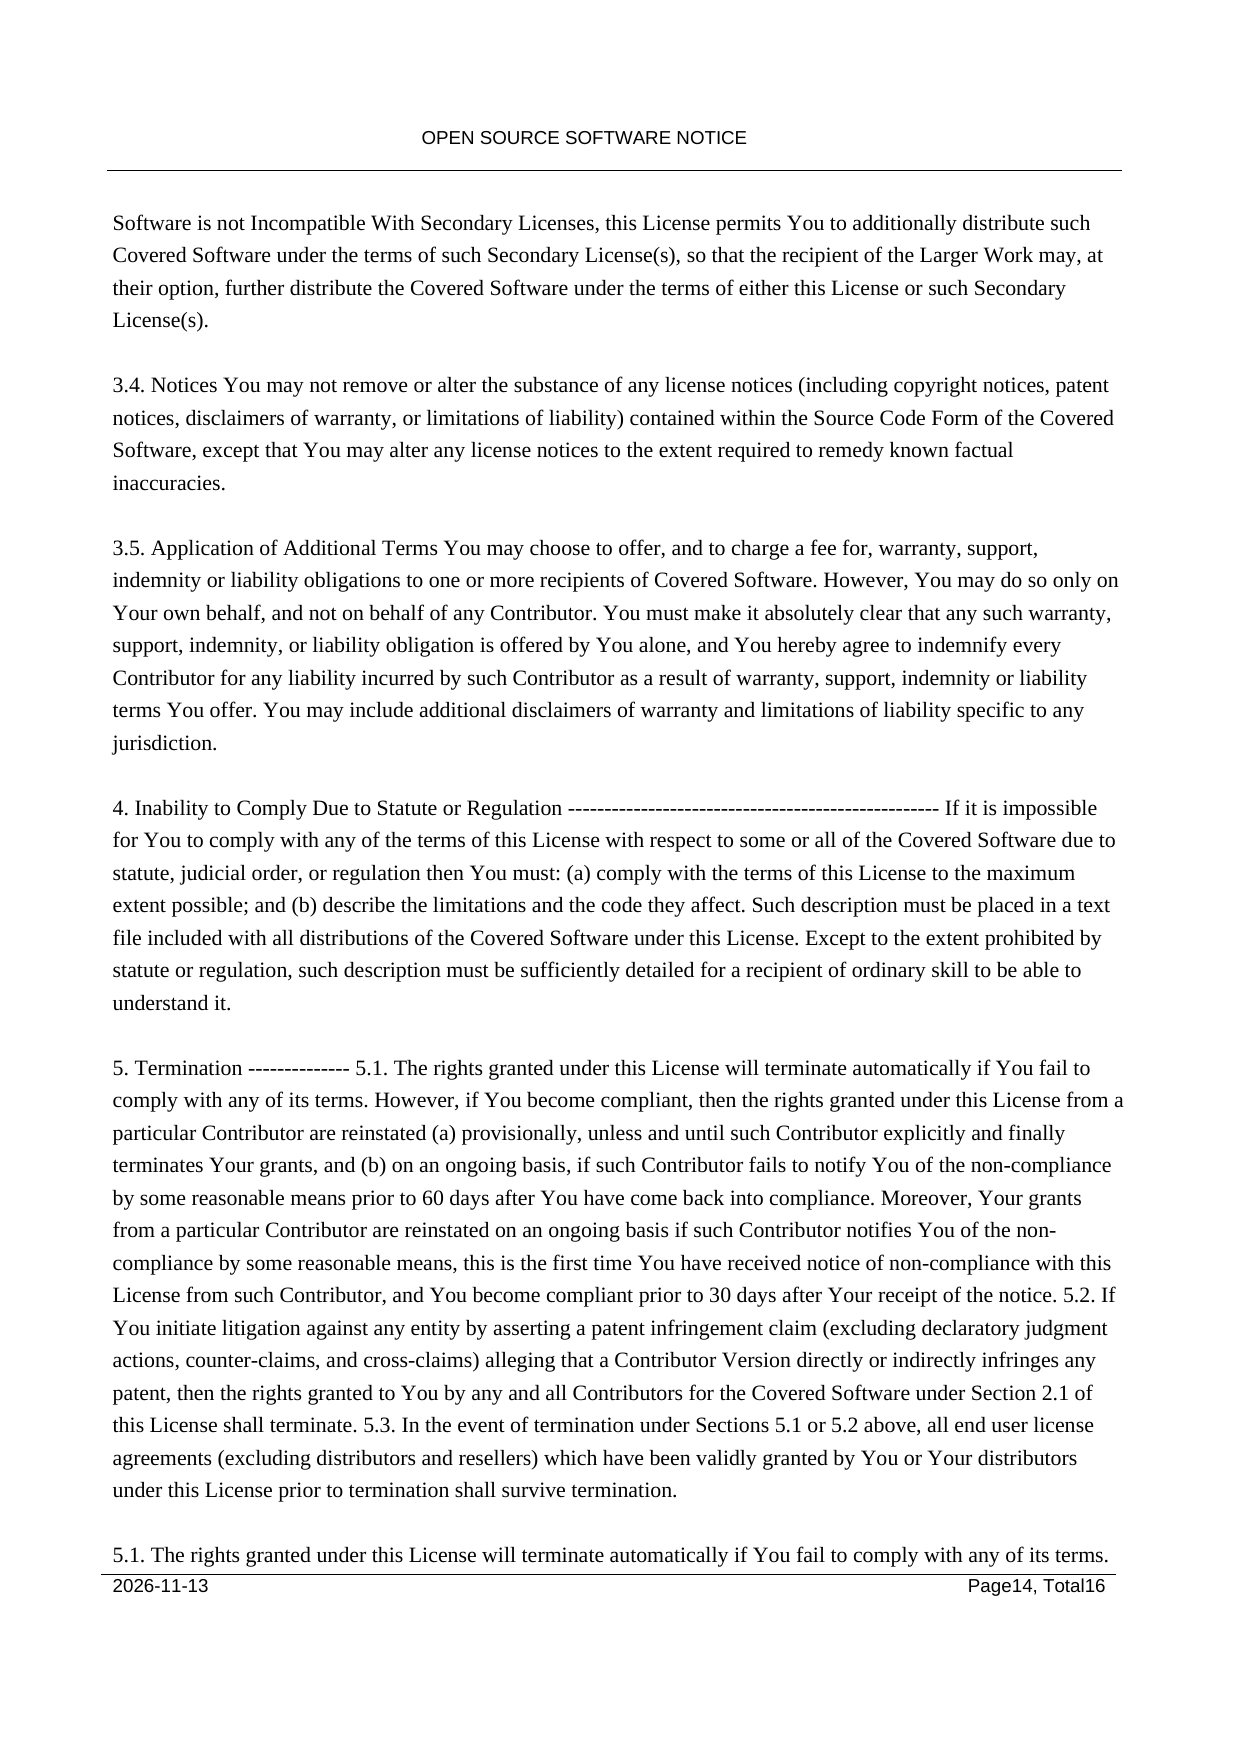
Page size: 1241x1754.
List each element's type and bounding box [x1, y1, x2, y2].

text [112, 206, 1128, 1571]
